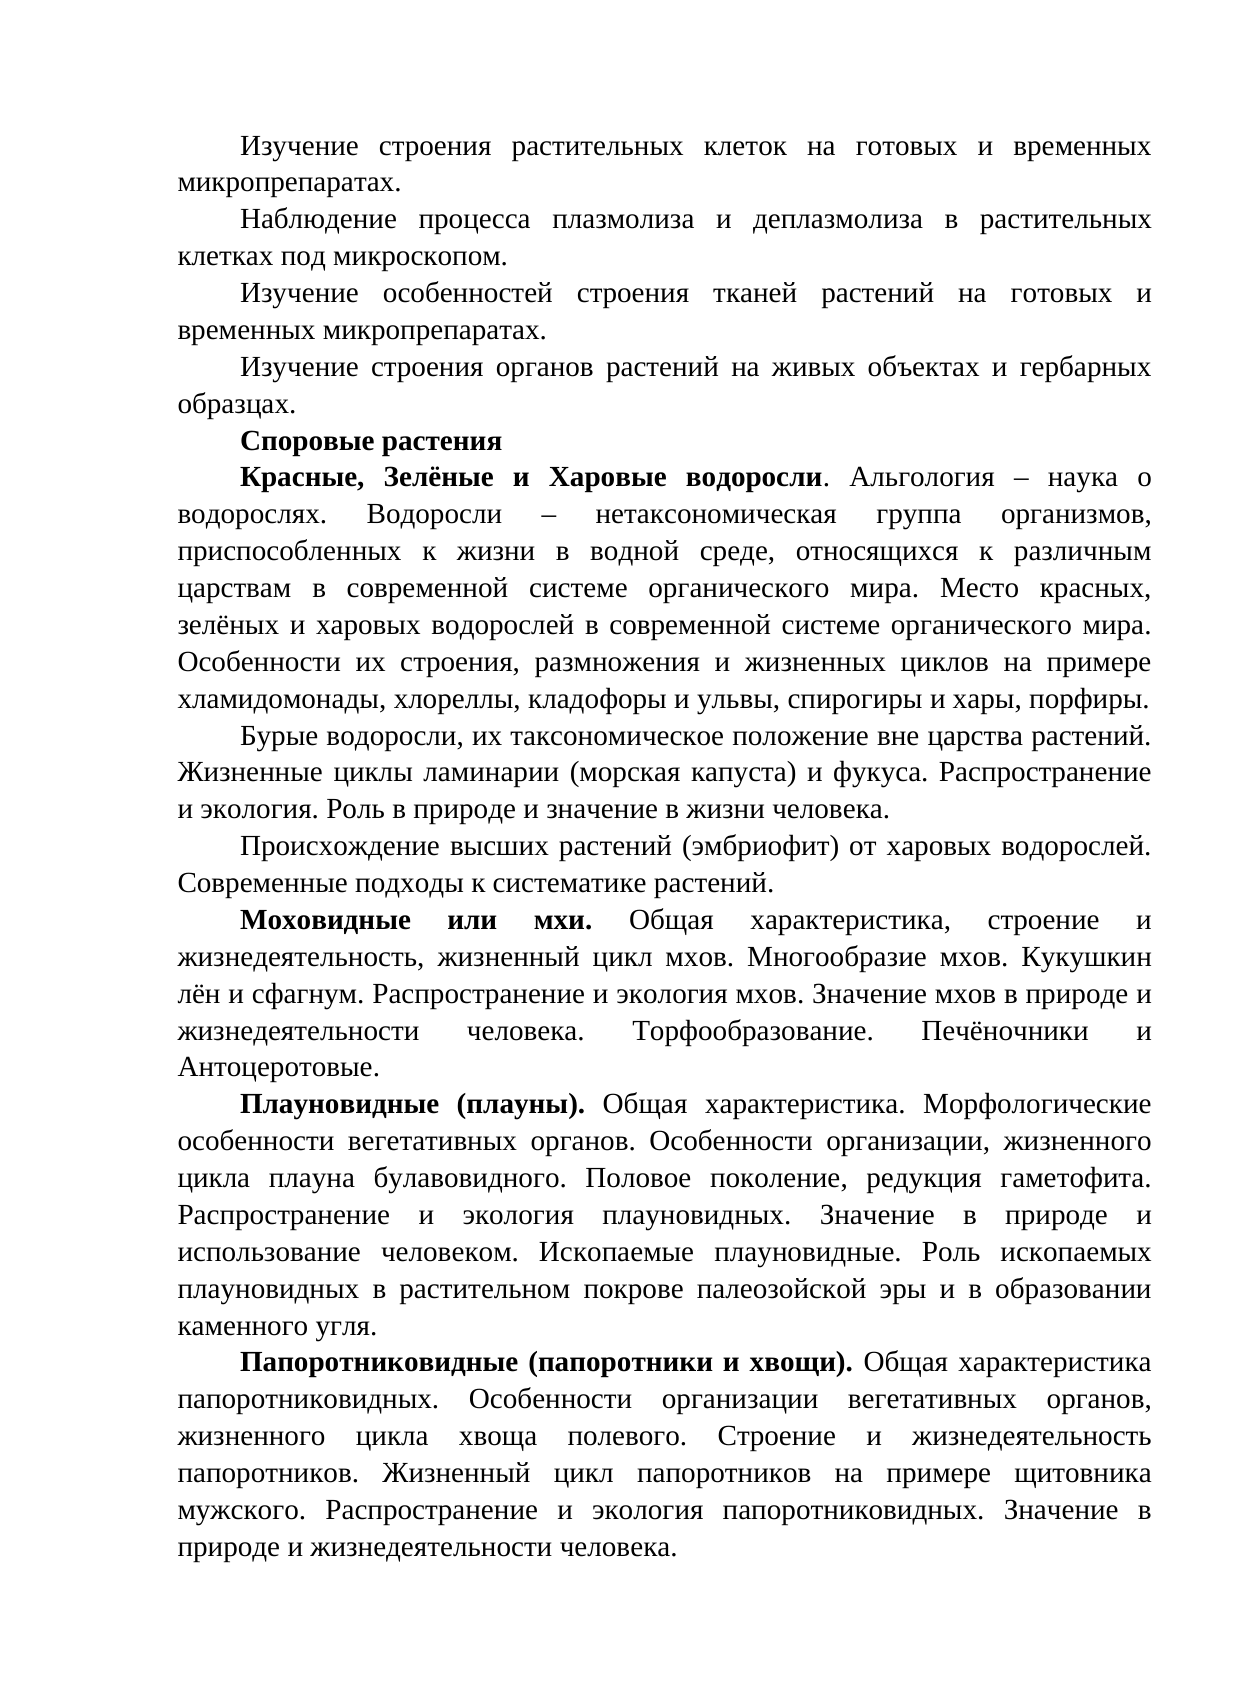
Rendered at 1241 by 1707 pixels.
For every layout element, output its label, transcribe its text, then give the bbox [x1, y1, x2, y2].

text Изучение строения растительных клеток на готовых и временных микропрепаратах. [177, 128, 1152, 198]
text Плауновидные (плауны). Общая характеристика. Морфологические особенности вегетативных органов. Особенности организации, жизненного цикла плауна булавовидного. Половое поколение, редукция гаметофита. Распространение и экология плауновидных. Значение в природе и использование человеком. Ископаемые плауновидные. Роль ископаемых плауновидных в растительном покрове палеозойской эры и в образовании каменного угля. [177, 1086, 1152, 1341]
text Изучение особенностей строения тканей растений на готовых и временных микропрепаратах. [177, 275, 1152, 346]
text Красные, Зелёные и Харовые водоросли. Альгология – наука о водорослях. Водоросли – нетаксономическая группа организмов, приспособленных к жизни в водной среде, относящихся к различным царствам в современной системе органического мира. Место красных, зелёных и харовых водорослей в современной системе органического мира. Особенности их строения, размножения и жизненных циклов на примере хламидомонады, хлореллы, кладофоры и ульвы, спирогиры и хары, порфиры. [177, 459, 1152, 714]
text Изучение строения органов растений на живых объектах и гербарных образцах. [177, 349, 1152, 419]
text Бурые водоросли, их таксономическое положение вне царства растений. Жизненные циклы ламинарии (морская капуста) и фукуса. Распространение и экология. Роль в природе и значение в жизни человека. [177, 718, 1152, 825]
text Моховидные или мхи. Общая характеристика, строение и жизнедеятельность, жизненный цикл мхов. Многообразие мхов. Кукушкин лён и сфагнум. Распространение и экология мхов. Значение мхов в природе и жизнедеятельности человека. Торфообразование. Печёночники и Антоцеротовые. [177, 902, 1152, 1083]
text Наблюдение процесса плазмолиза и деплазмолиза в растительных клетках под микроскопом. [177, 201, 1152, 272]
text Происхождение высших растений (эмбриофит) от харовых водорослей. Современные подходы к систематике растений. [177, 828, 1152, 899]
text Споровые растения [177, 423, 1152, 456]
text Папоротниковидные (папоротники и хвощи). Общая характеристика папоротниковидных. Особенности организации вегетативных органов, жизненного цикла хвоща полевого. Строение и жизнедеятельность папоротников. Жизненный цикл папоротников на примере щитовника мужского. Распространение и экология папоротниковидных. Значение в природе и жизнедеятельности человека. [177, 1344, 1152, 1562]
